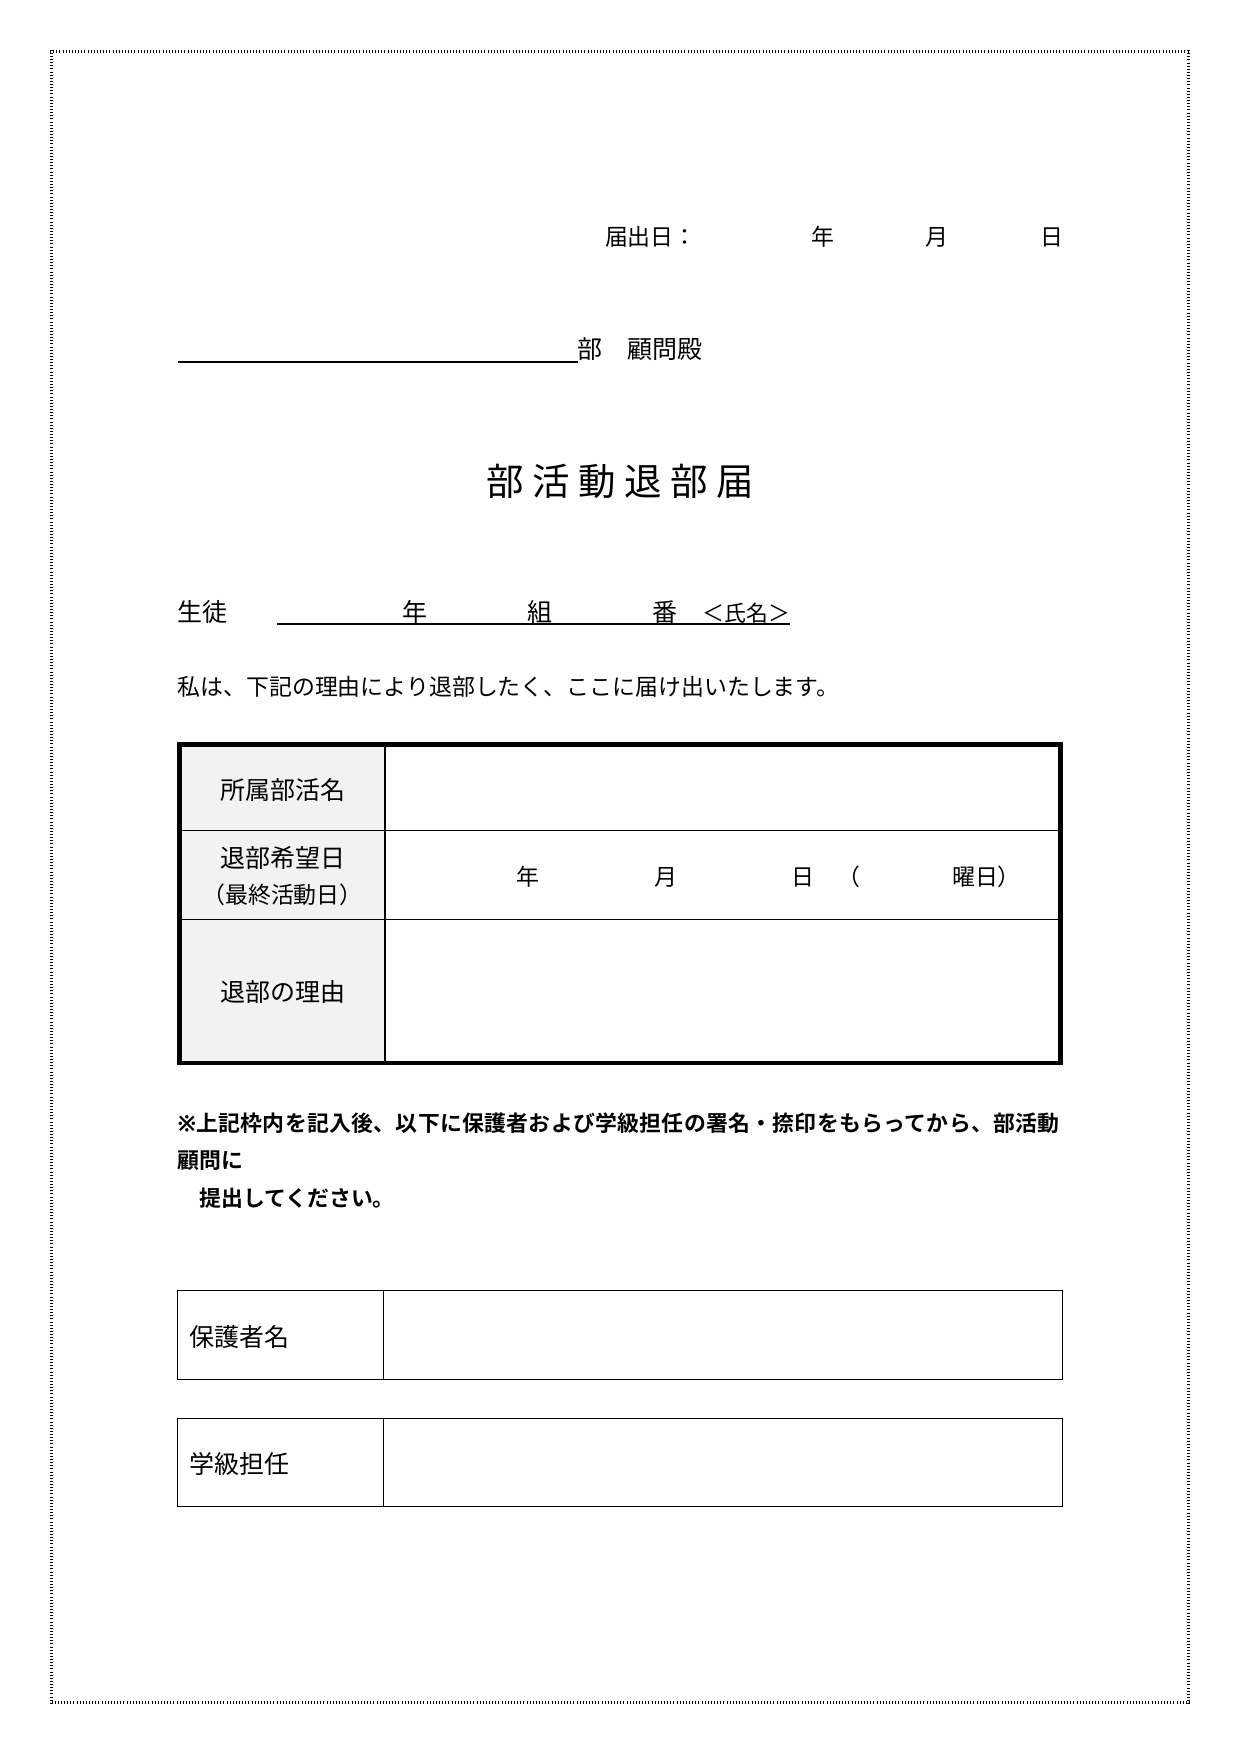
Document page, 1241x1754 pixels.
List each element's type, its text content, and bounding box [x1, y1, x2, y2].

table_header [384, 1419, 1062, 1506]
table_cell [386, 920, 1058, 1061]
table_header 保護者名 [178, 1291, 383, 1379]
table_cell 年 月 日 （ 曜日） [386, 831, 1058, 919]
text 部 顧問殿 [177, 329, 1063, 367]
text 届出日： 年 月 日 [177, 217, 1063, 254]
table_header [386, 747, 1058, 830]
text 部 活 動 退 部 届 [177, 442, 1063, 517]
text 生徒 年 組 番 ＜氏名＞ [177, 592, 1063, 629]
table_cell 退部希望日 （最終活動日） [182, 831, 384, 919]
table_header [384, 1291, 1062, 1379]
table_cell 退部の理由 [182, 920, 384, 1061]
table_header 学級担任 [178, 1419, 383, 1506]
text 私は、下記の理由により退部したく、ここに届け出いたします。 [177, 667, 1063, 704]
text ※上記枠内を記入後、以下に保護者および学級担任の署名・捺印をもらってから、部活動顧問に [177, 1103, 1063, 1178]
text 提出してください。 [177, 1178, 1063, 1215]
table_header 所属部活名 [182, 747, 384, 830]
